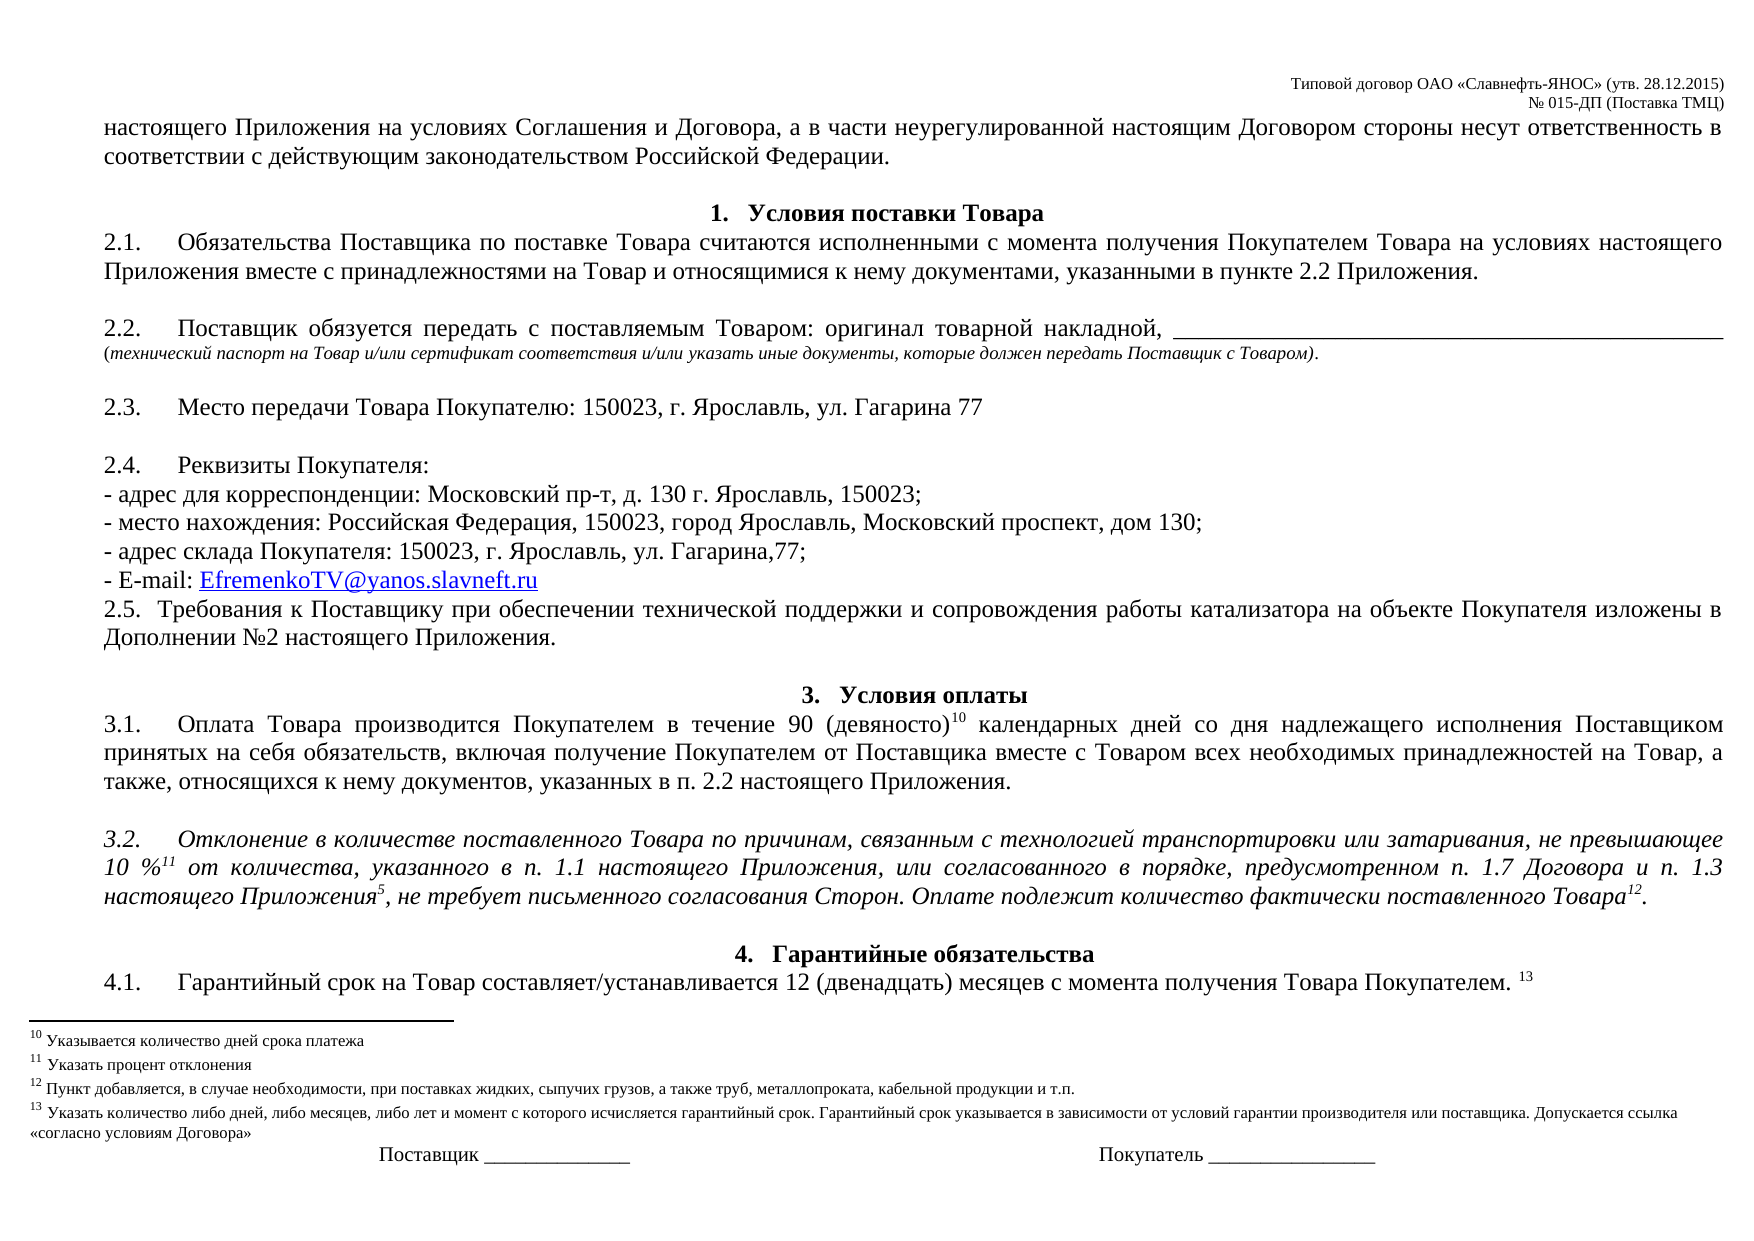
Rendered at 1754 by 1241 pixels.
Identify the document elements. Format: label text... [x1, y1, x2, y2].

text 2.5. Требования к Поставщику при обеспечении технической поддержки и сопровождения работы катализатора на объекте Покупателя изложены в Дополнении №2 настоящего Приложения. [103, 594, 1724, 651]
text 2.2. Поставщик обязуется передать с поставляемым Товаром: оригинал товарной накладной, ____________________________________________ (технический паспорт на Товар и/или сертификат соответствия и/или указать иные документы, которые должен передать Поставщик с Товаром). [103, 313, 1724, 364]
text - место нахождения: Российская Федерация, 150023, город Ярославль, Московский проспект, дом 130; [103, 507, 1724, 536]
text 3.2. Отклонение в количестве поставленного Товара по причинам, связанным с технологией транспортировки или затаривания, не превышающее 10 % от количества, указанного в п. 1.1 настоящего Приложения, или согласованного в порядке, предусмотренном п. 1.7 Договора и п. 1.3 настоящего Приложения5, не требует письменного согласования Сторон. Оплате подлежит количество фактически поставленного Товара. [103, 824, 1724, 910]
text 2.4. Реквизиты Покупателя: [103, 450, 1724, 479]
text - E-mail: EfremenkoTV@yanos.slavneft.ru [103, 565, 1724, 594]
text 2.3. Место передачи Товара Покупателю: 150023, г. Ярославль, ул. Гагарина 77 [103, 392, 1724, 421]
text - адрес склада Покупателя: 150023, г. Ярославль, ул. Гагарина,77; [103, 536, 1724, 565]
list Гарантийные обязательства [104, 939, 1724, 967]
list Условия поставки Товара [29, 198, 1724, 227]
text - адрес для корреспонденции: Московский пр-т, д. 130 г. Ярославль, 150023; [103, 479, 1724, 507]
text 4.1. Гарантийный срок на Товар составляет/устанавливается 12 (двенадцать) месяцев с момента получения Товара Покупателем. [89, 967, 1724, 996]
list Условия оплаты [104, 680, 1724, 709]
text 2.1. Обязательства Поставщика по поставке Товара считаются исполненными с момента получения Покупателем Товара на условиях настоящего Приложения вместе с принадлежностями на Товар и относящимися к нему документами, указанными в пункте 2.2 Приложения. [103, 227, 1724, 284]
text 3.1. Оплата Товара производится Покупателем в течение 90 (девяносто) календарных дней со дня надлежащего исполнения Поставщиком принятых на себя обязательств, включая получение Покупателем от Поставщика вместе с Товаром всех необходимых принадлежностей на Товар, а также, относящихся к нему документов, указанных в п. 2.2 настоящего Приложения. [103, 709, 1724, 795]
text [103, 112, 1724, 169]
